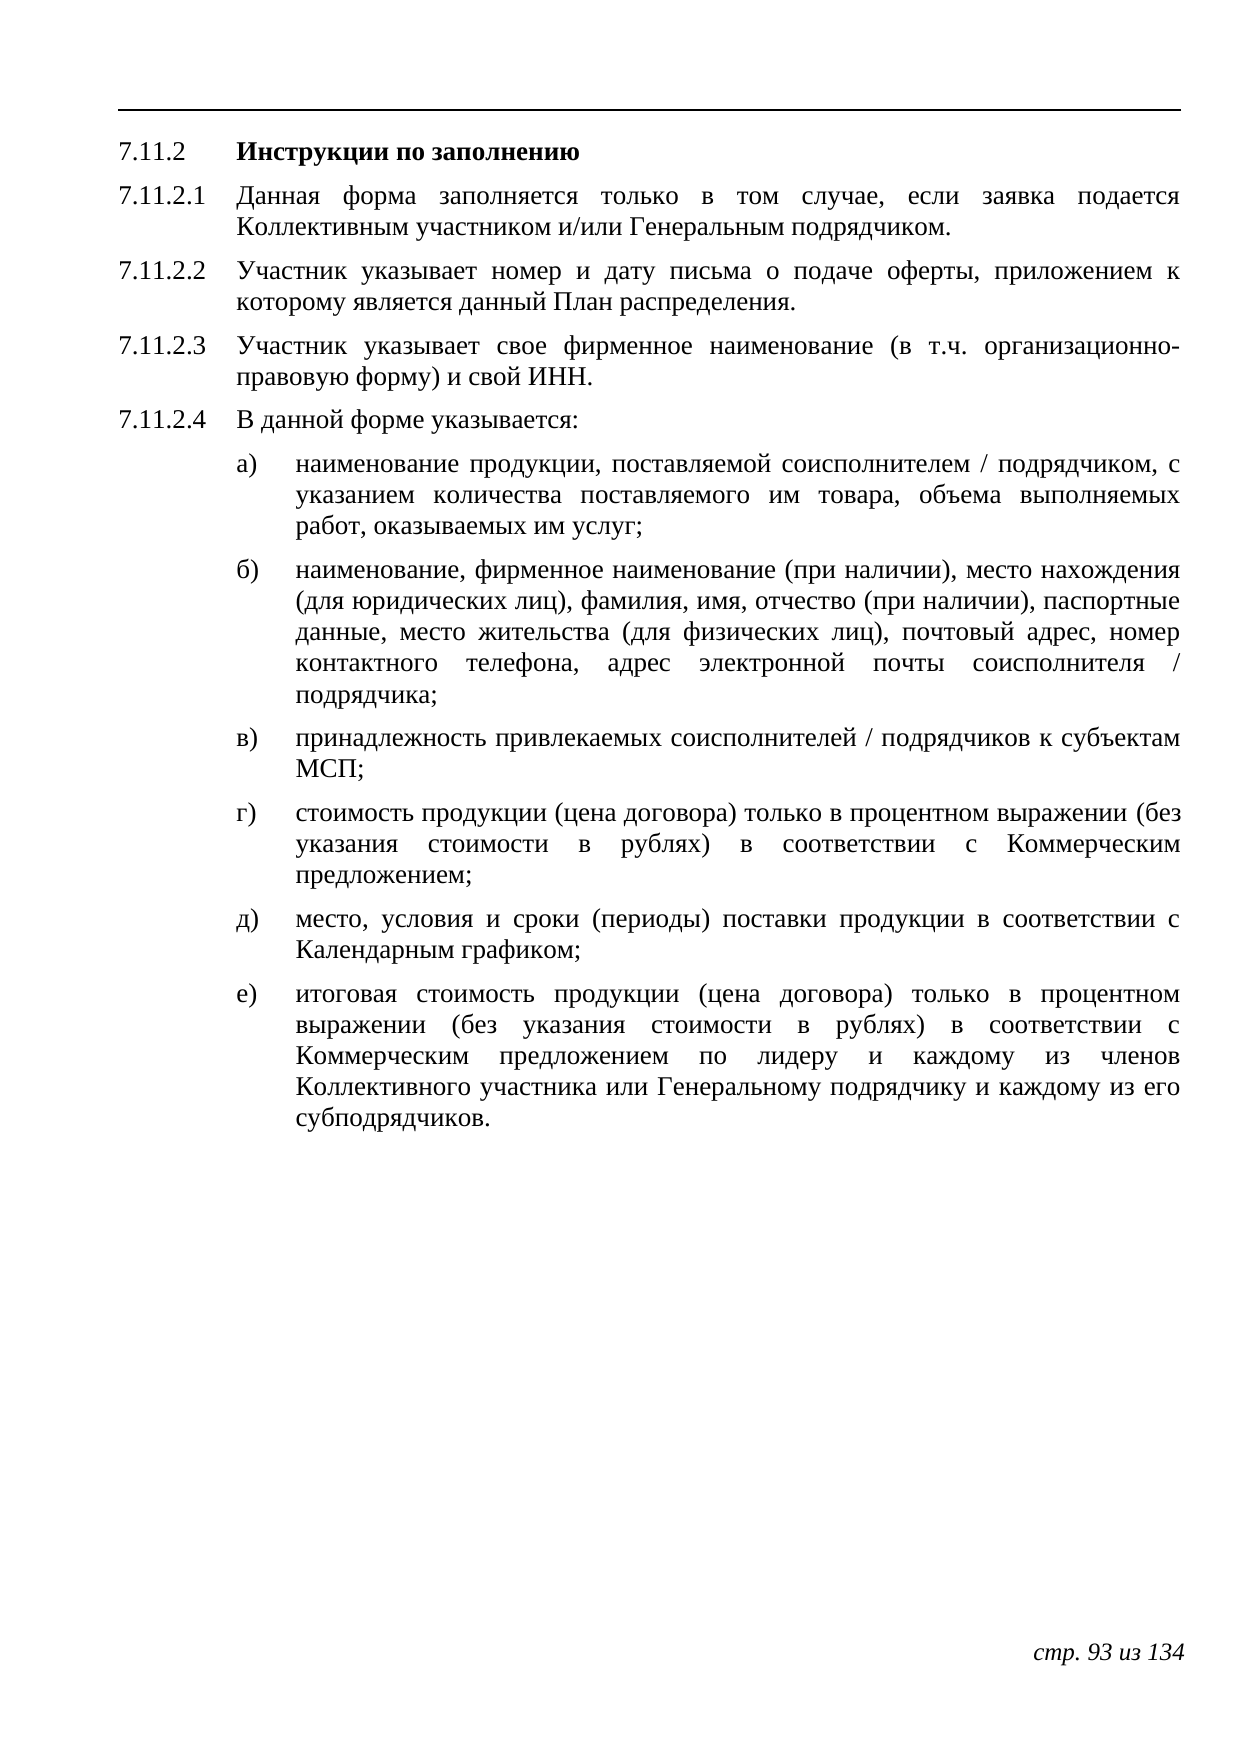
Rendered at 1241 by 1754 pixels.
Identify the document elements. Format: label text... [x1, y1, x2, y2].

text принадлежность привлекаемых соисполнителей / подрядчиков к субъектам МСП; [236, 721, 1181, 784]
text место, условия и сроки (периоды) поставки продукции в соответствии с Календарным графиком; [236, 902, 1181, 964]
text Участник указывает номер и дату письма о подаче оферты, приложением к которому является данный План распределения. [118, 254, 1181, 316]
text стоимость продукции (цена договора) только в процентном выражении (без указания стоимости в рублях) в соответствии с Коммерческим предложением; [236, 796, 1181, 889]
text Участник указывает свое фирменное наименование (в т.ч. организационно-правовую форму) и свой ИНН. [118, 329, 1181, 391]
list итоговая стоимость продукции (цена договора) только в процентном выражении (без указания стоимости в рублях) в соответствии с Коммерческим предложением по лидеру и каждому из членов Коллективного участника или Генеральному подрядчику и каждому из его субподрядчиков. [236, 977, 1181, 1133]
text наименование, фирменное наименование (при наличии), место нахождения (для юридических лиц), фамилия, имя, отчество (при наличии), паспортные данные, место жительства (для физических лиц), почтовый адрес, номер контактного телефона, адрес электронной почты соисполнителя / подрядчика; [236, 553, 1181, 709]
text Инструкции по заполнению [118, 136, 1181, 167]
text В данной форме указывается: [118, 403, 1181, 435]
text наименование продукции, поставляемой соисполнителем / подрядчиком, с указанием количества поставляемого им товара, объема выполняемых работ, оказываемых им услуг; [236, 447, 1181, 541]
text Данная форма заполняется только в том случае, если заявка подается Коллективным участником и/или Генеральным подрядчиком. [118, 179, 1181, 241]
